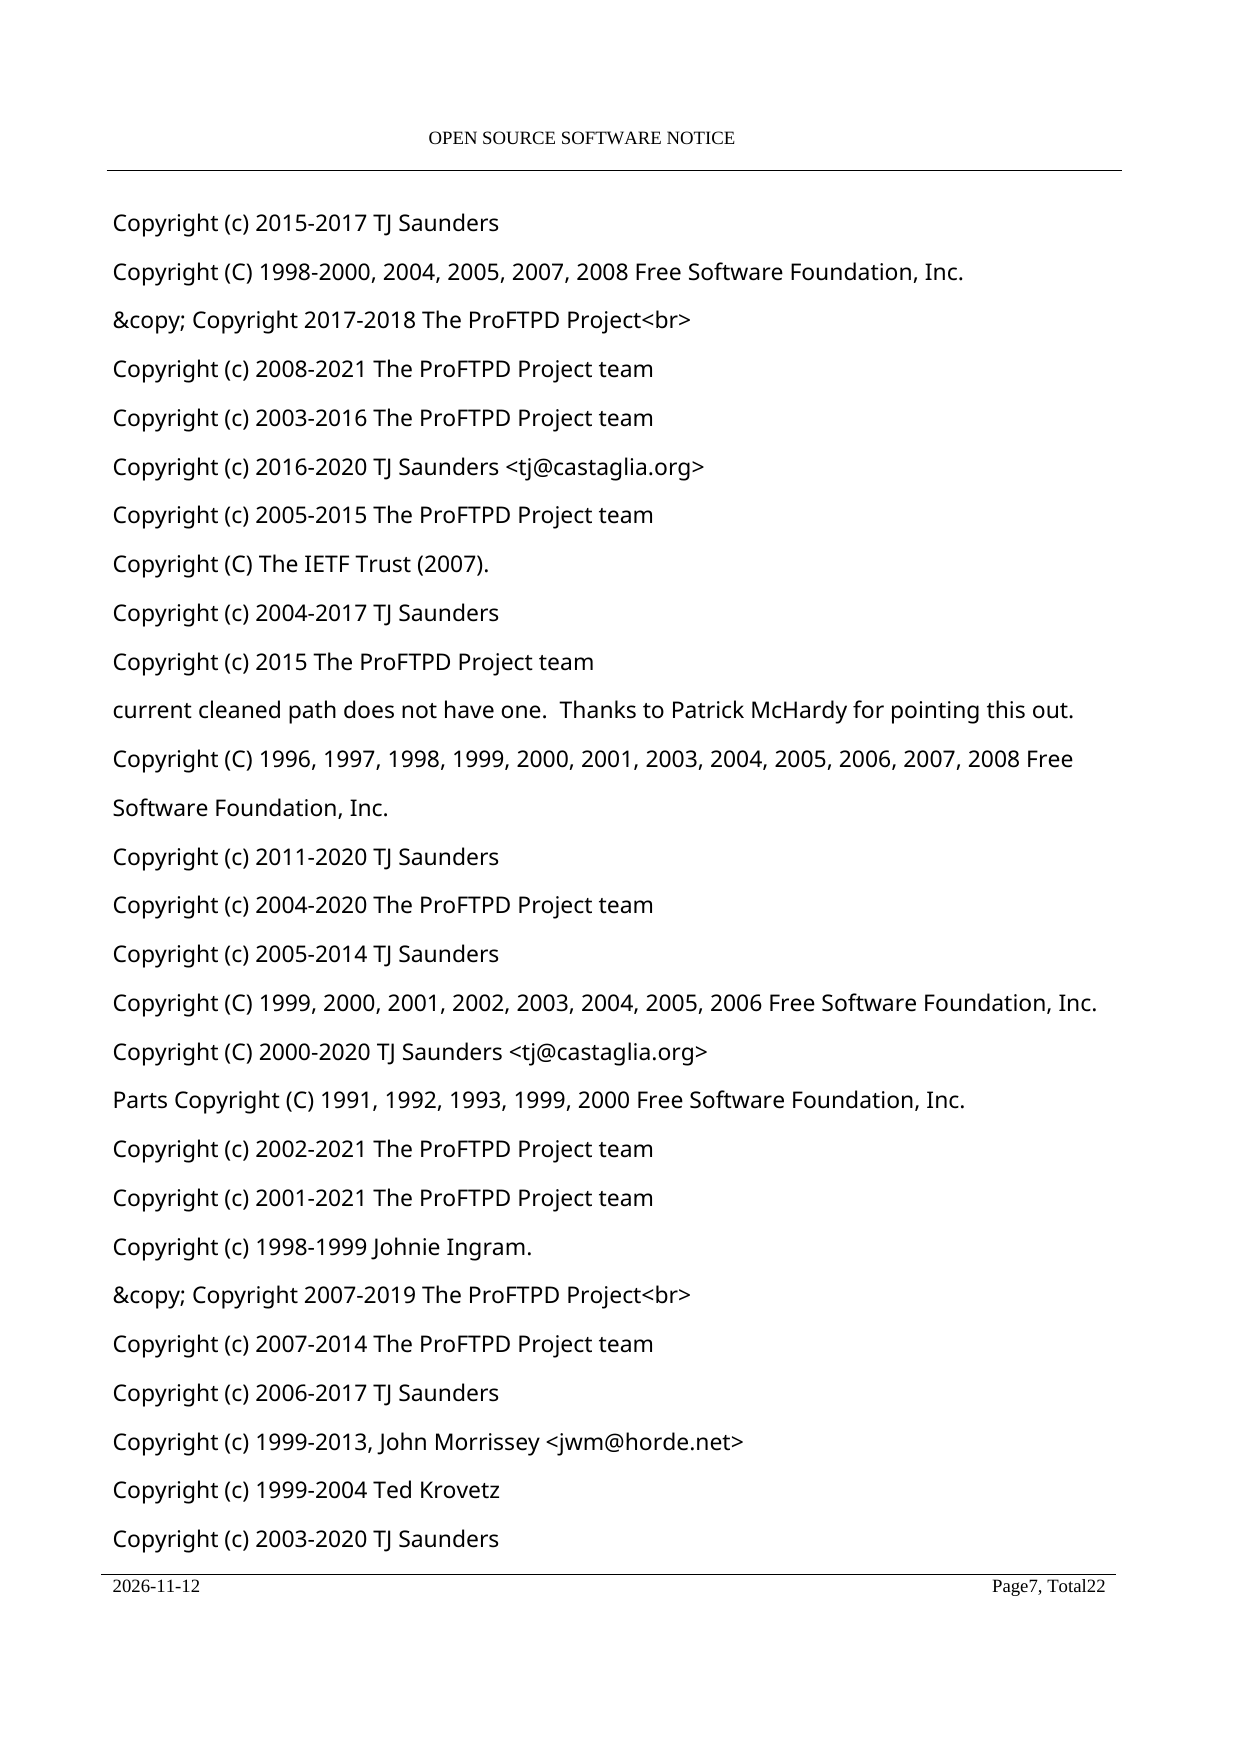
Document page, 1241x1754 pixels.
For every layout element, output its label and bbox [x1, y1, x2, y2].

text [112, 206, 1128, 1555]
